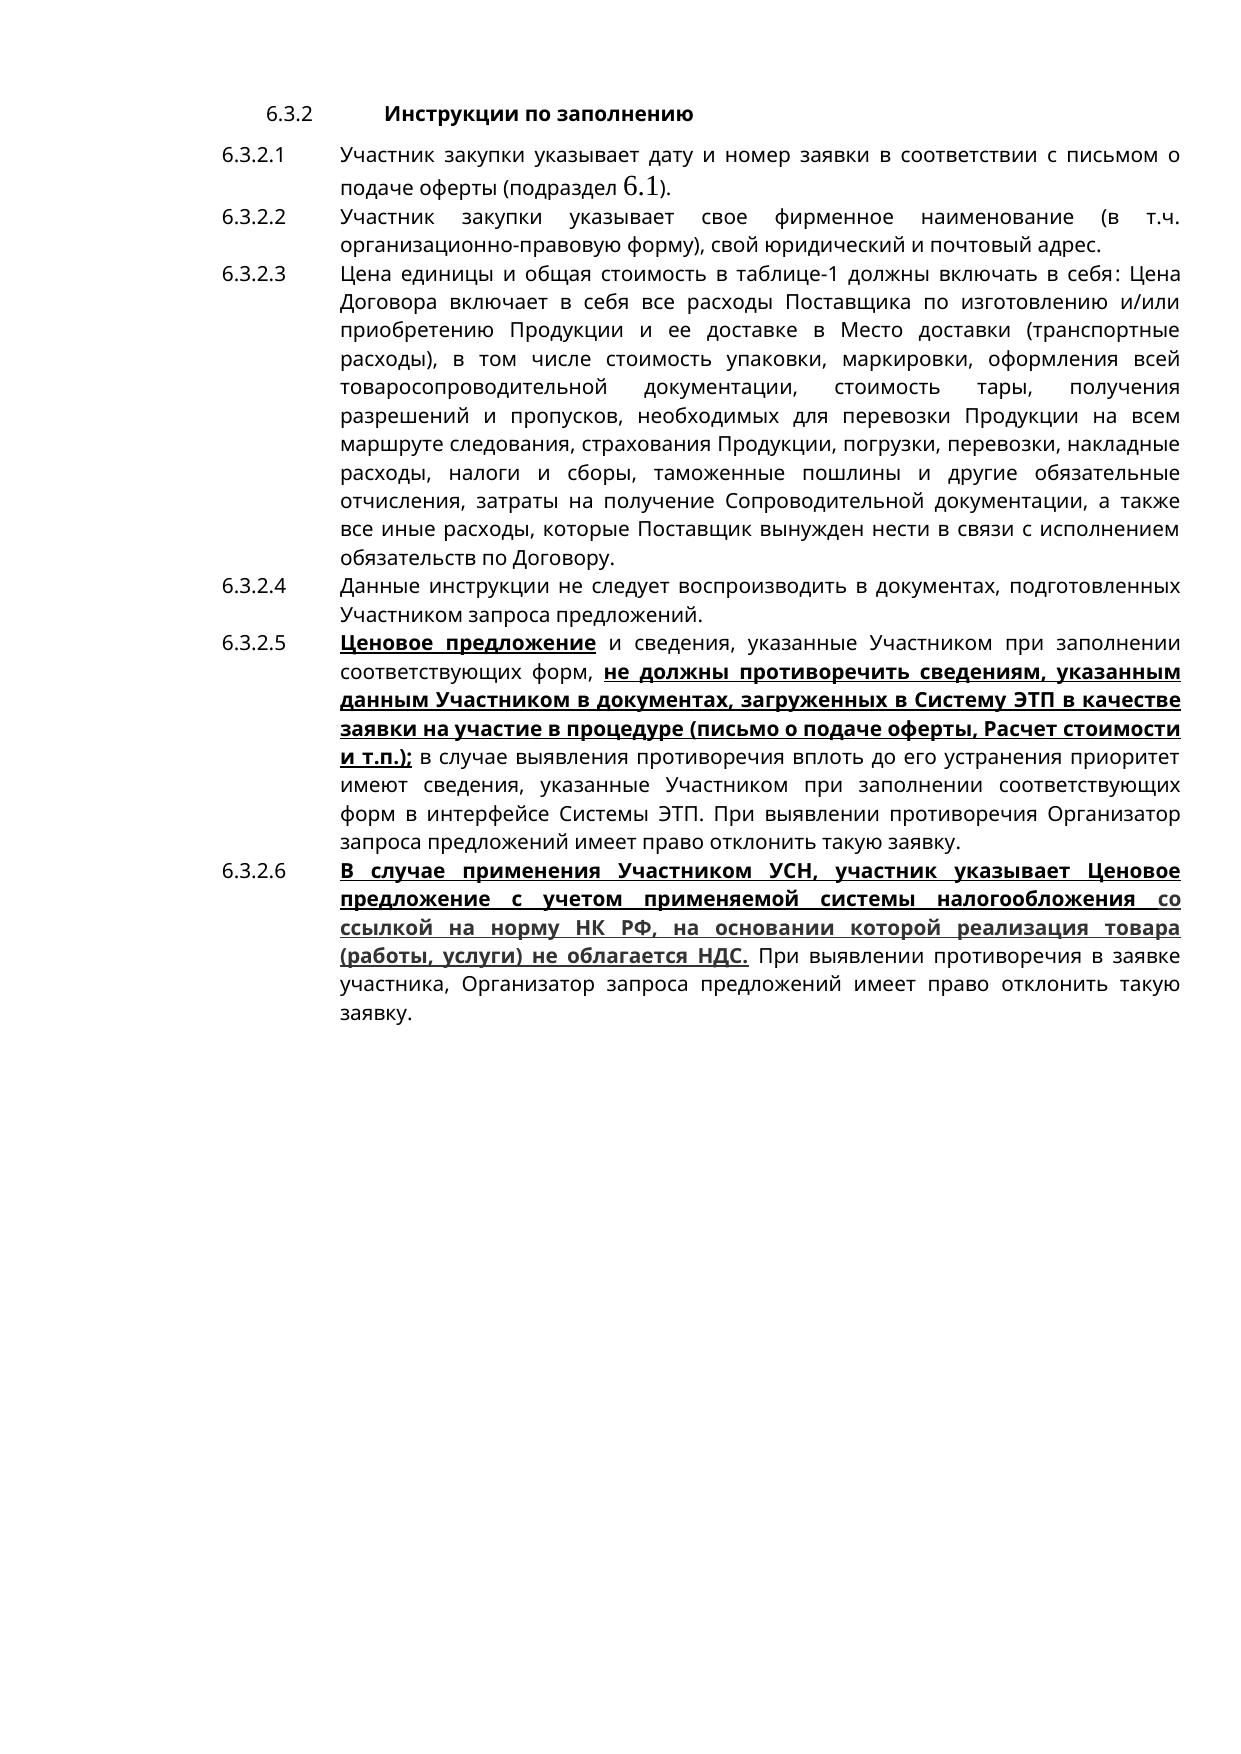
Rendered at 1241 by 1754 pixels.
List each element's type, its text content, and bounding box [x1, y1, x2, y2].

list Ценовое предложение и сведения, указанные Участником при заполнении соответствующих форм, не должны противоречить сведениям, указанным данным Участником в документах, загруженных в Систему ЭТП в качестве заявки на участие в процедуре (письмо о подаче оферты, Расчет стоимости и т.п.); в случае выявления противоречия вплоть до его устранения приоритет имеют сведения, указанные Участником при заполнении соответствующих форм в интерфейсе Системы ЭТП. При выявлении противоречия Организатор запроса предложений имеет право отклонить такую заявку. [222, 628, 1181, 856]
list В случае применения Участником УСН, участник указывает Ценовое предложение с учетом применяемой системы налогообложения со ссылкой на норму НК РФ, на основании которой реализация товара (работы, услуги) не облагается НДС. При выявлении противоречия в заявке участника, Организатор запроса предложений имеет право отклонить такую заявку. [222, 856, 1181, 1026]
list Цена единицы и общая стоимость в таблице-1 должны включать в себя: Цена Договора включает в себя все расходы Поставщика по изготовлению и/или приобретению Продукции и ее доставке в Место доставки (транспортные расходы), в том числе стоимость упаковки, маркировки, оформления всей товаросопроводительной документации, стоимость тары, получения разрешений и пропусков, необходимых для перевозки Продукции на всем маршруте следования, страхования Продукции, погрузки, перевозки, накладные расходы, налоги и сборы, таможенные пошлины и другие обязательные отчисления, затраты на получение Сопроводительной документации, а также все иные расходы, которые Поставщик вынужден нести в связи с исполнением обязательств по Договору. [222, 259, 1181, 571]
list Инструкции по заполнению [266, 99, 1181, 127]
list Участник закупки указывает свое фирменное наименование (в т.ч. организационно-правовую форму), свой юридический и почтовый адрес. [222, 202, 1181, 259]
list Данные инструкции не следует воспроизводить в документах, подготовленных Участником запроса предложений. [222, 571, 1181, 628]
list Участник закупки указывает дату и номер заявки в соответствии с письмом о подаче оферты (подраздел 6.1). [222, 140, 1181, 202]
